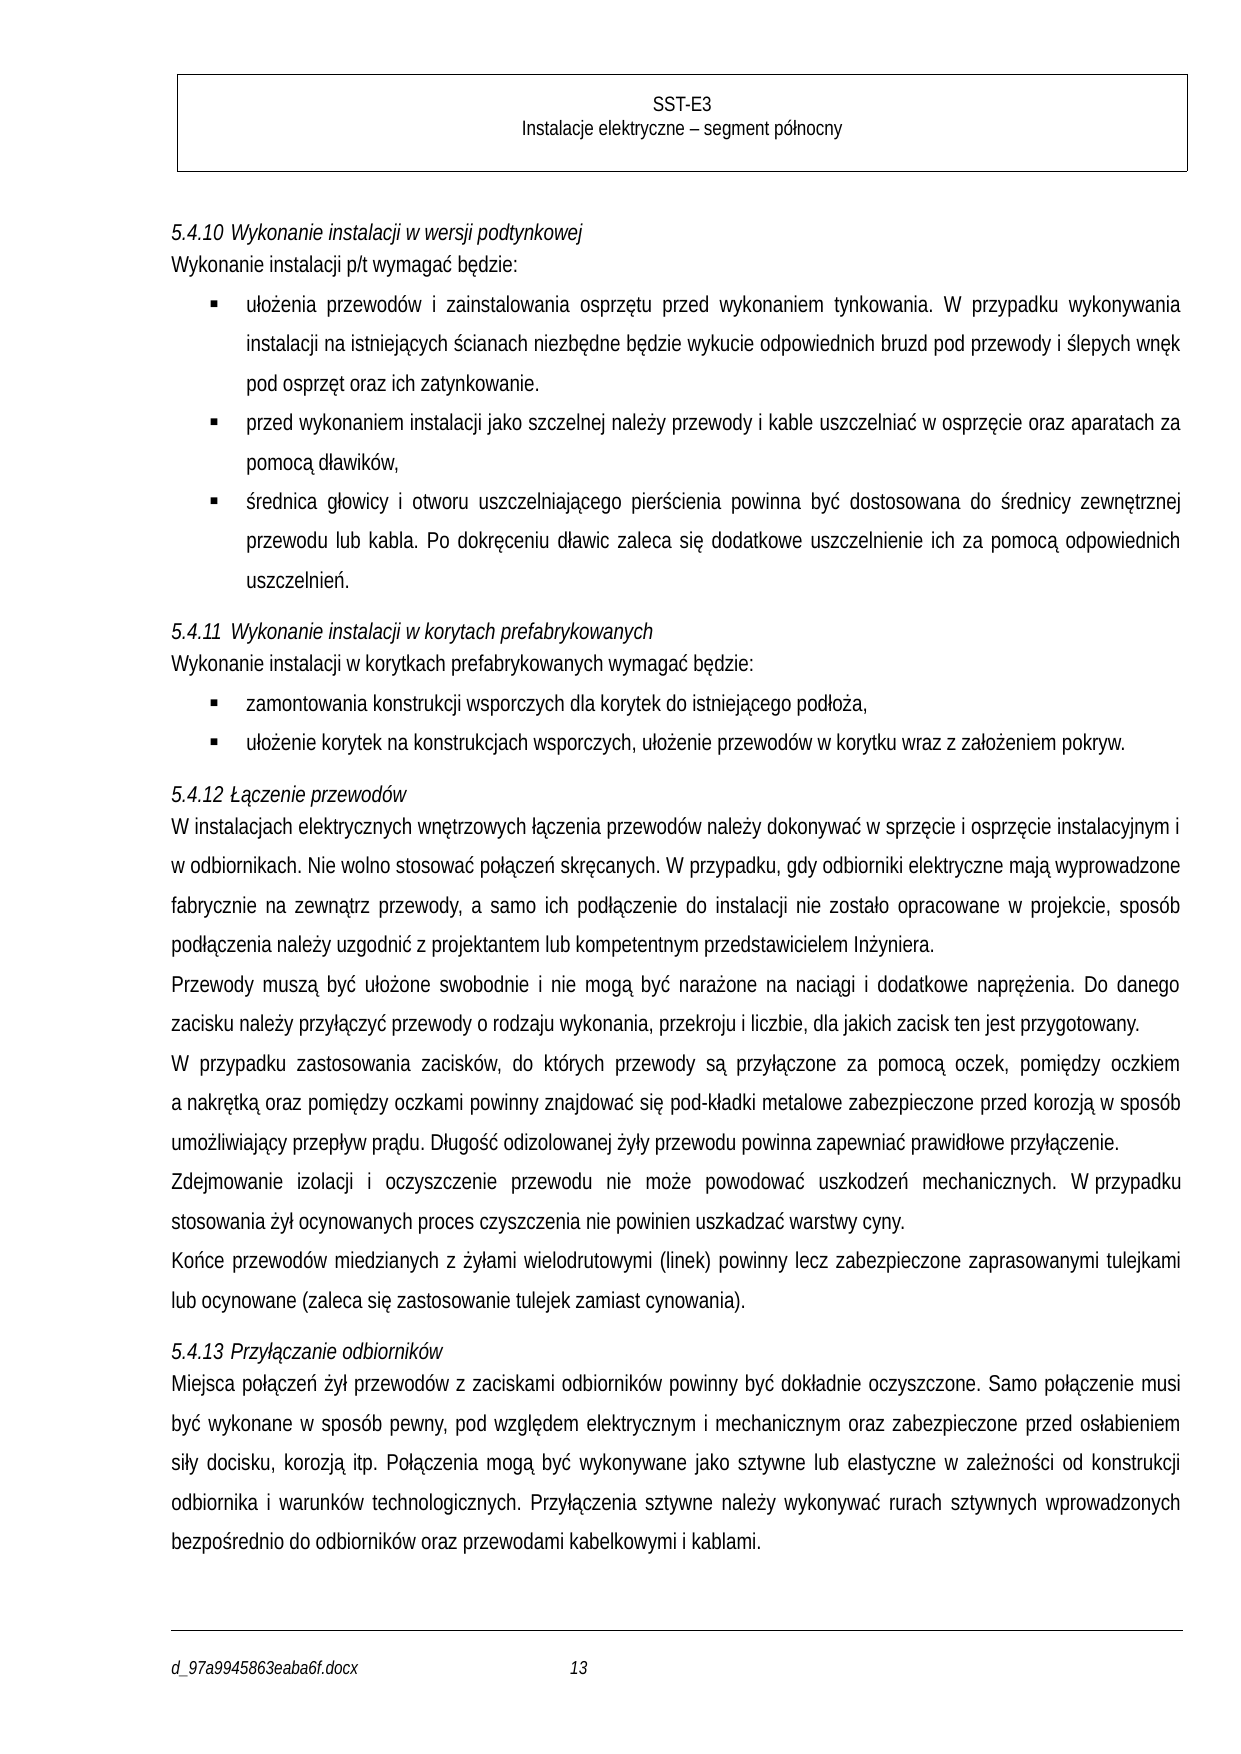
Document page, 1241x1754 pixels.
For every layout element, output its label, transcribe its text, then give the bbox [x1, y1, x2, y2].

list zamontowania konstrukcji wsporczych dla korytek do istniejącego podłoża, [209, 690, 1181, 716]
text Zdejmowanie izolacji i oczyszczenie przewodu nie może powodować uszkodzeń mechanicznych. W przypadku stosowania żył ocynowanych proces czyszczenia nie powinien uszkadzać warstwy cyny. [171, 1168, 1181, 1234]
subtitle Wykonanie instalacji w wersji podtynkowej [171, 219, 1181, 245]
text Przewody muszą być ułożone swobodnie i nie mogą być narażone na naciągi i dodatkowe naprężenia. Do danego zacisku należy przyłączyć przewody o rodzaju wykonania, przekroju i liczbie, dla jakich zacisk ten jest przygotowany. [171, 971, 1181, 1037]
list przed wykonaniem instalacji jako szczelnej należy przewody i kable uszczelniać w osprzęcie oraz aparatach za pomocą dławików, [209, 409, 1181, 475]
text Miejsca połączeń żył przewodów z zaciskami odbiorników powinny być dokładnie oczyszczone. Samo połączenie musi być wykonane w sposób pewny, pod względem elektrycznym i mechanicznym oraz zabezpieczone przed osłabieniem siły docisku, korozją itp. Połączenia mogą być wykonywane jako sztywne lub elastyczne w zależności od konstrukcji odbiornika i warunków technologicznych. Przyłączenia sztywne należy wykonywać rurach sztywnych wprowadzonych bezpośrednio do odbiorników oraz przewodami kabelkowymi i kablami. [171, 1370, 1181, 1554]
text W instalacjach elektrycznych wnętrzowych łączenia przewodów należy dokonywać w sprzęcie i osprzęcie instalacyjnym i w odbiornikach. Nie wolno stosować połączeń skręcanych. W przypadku, gdy odbiorniki elektryczne mają wyprowadzone fabrycznie na zewnątrz przewody, a samo ich podłączenie do instalacji nie zostało opracowane w projekcie, sposób podłączenia należy uzgodnić z projektantem lub kompetentnym przedstawicielem Inżyniera. [171, 813, 1181, 958]
text Wykonanie instalacji p/t wymagać będzie: [171, 251, 1181, 277]
subtitle Przyłączanie odbiorników [171, 1338, 1181, 1364]
text Wykonanie instalacji w korytkach prefabrykowanych wymagać będzie: [171, 650, 1181, 677]
list ułożenie korytek na konstrukcjach wsporczych, ułożenie przewodów w korytku wraz z założeniem pokryw. [209, 729, 1181, 756]
list ułożenia przewodów i zainstalowania osprzętu przed wykonaniem tynkowania. W przypadku wykonywania instalacji na istniejących ścianach niezbędne będzie wykucie odpowiednich bruzd pod przewody i ślepych wnęk pod osprzęt oraz ich zatynkowanie. [209, 291, 1181, 396]
text W przypadku zastosowania zacisków, do których przewody są przyłączone za pomocą oczek, pomiędzy oczkiem a nakrętką oraz pomiędzy oczkami powinny znajdować się pod-kładki metalowe zabezpieczone przed korozją w sposób umożliwiający przepływ prądu. Długość odizolowanej żyły przewodu powinna zapewniać prawidłowe przyłączenie. [171, 1050, 1181, 1155]
subtitle Wykonanie instalacji w korytach prefabrykowanych [171, 618, 1181, 644]
list średnica głowicy i otworu uszczelniającego pierścienia powinna być dostosowana do średnicy zewnętrznej przewodu lub kabla. Po dokręceniu dławic zaleca się dodatkowe uszczelnienie ich za pomocą odpowiednich uszczelnień. [209, 488, 1181, 593]
subtitle Łączenie przewodów [171, 781, 1181, 807]
text Końce przewodów miedzianych z żyłami wielodrutowymi (linek) powinny lecz zabezpieczone zaprasowanymi tulejkami lub ocynowane (zaleca się zastosowanie tulejek zamiast cynowania). [171, 1247, 1181, 1313]
